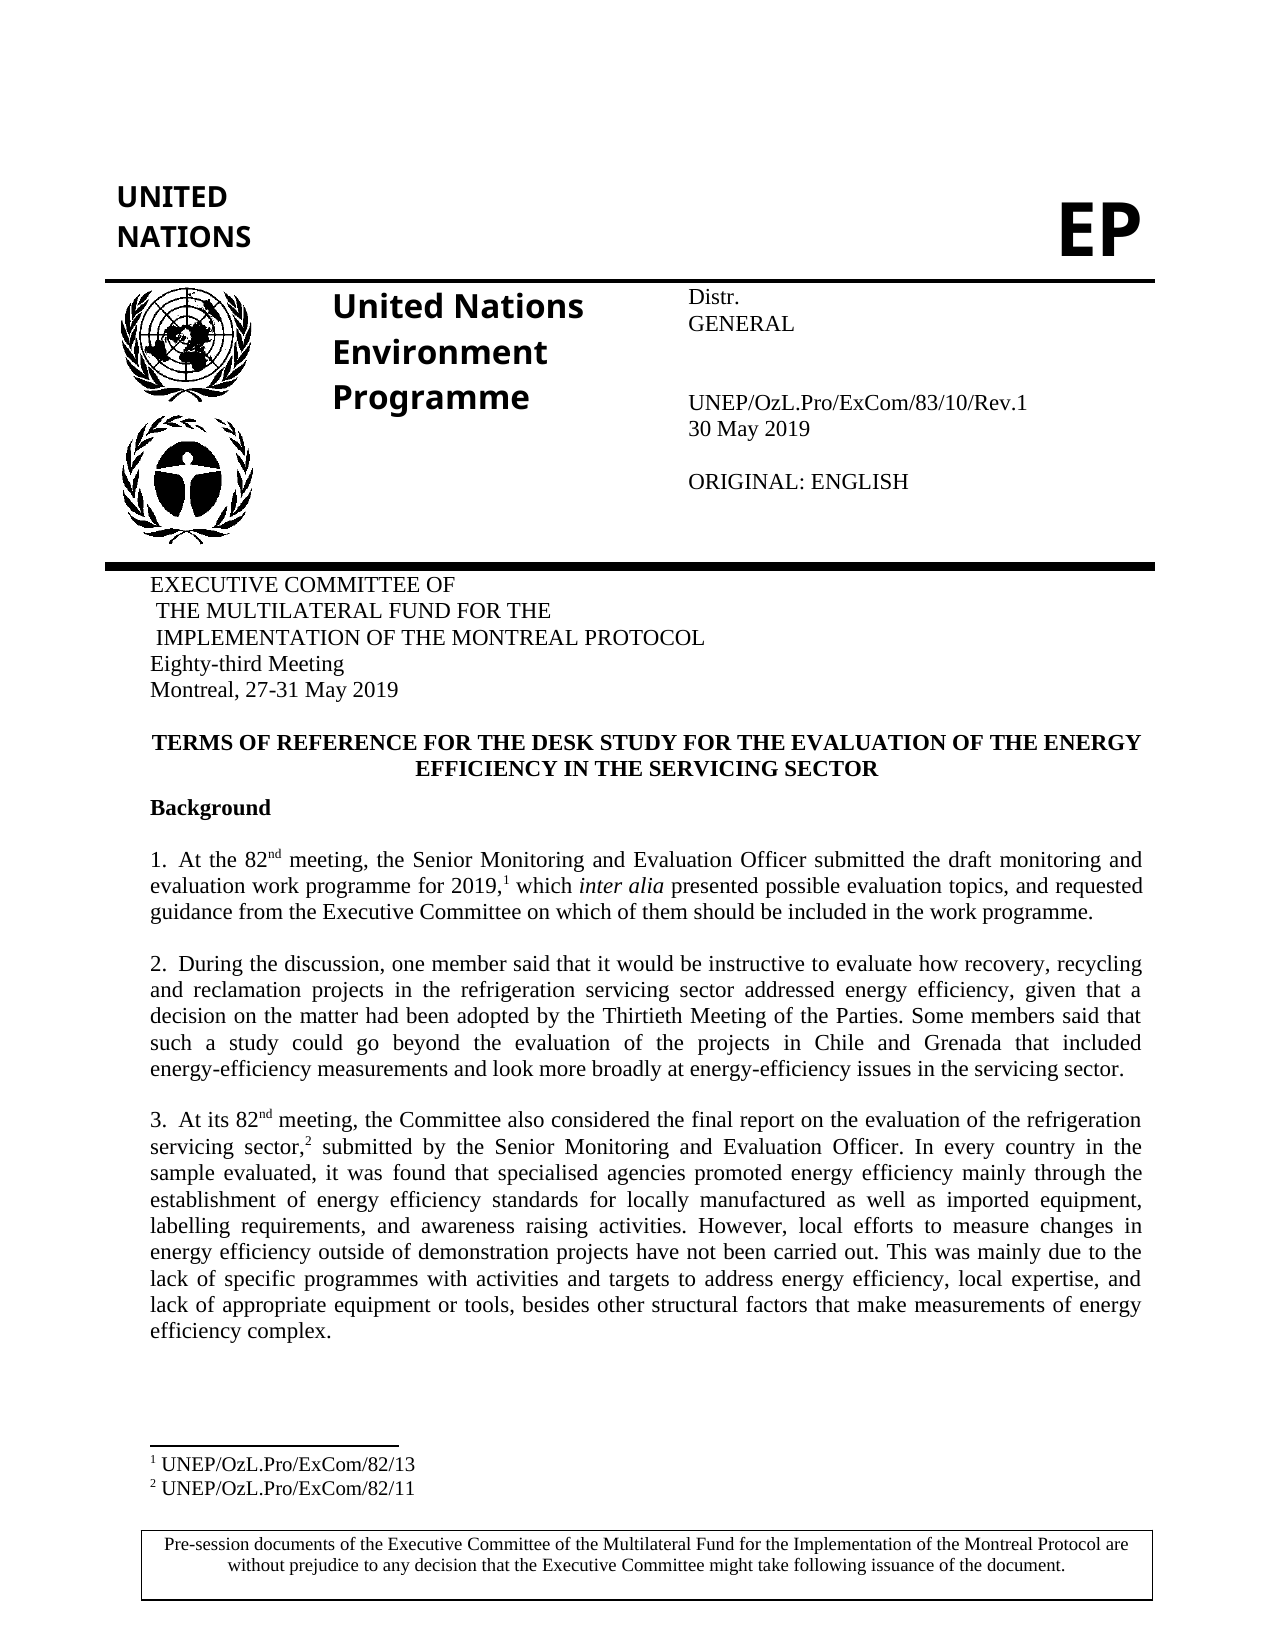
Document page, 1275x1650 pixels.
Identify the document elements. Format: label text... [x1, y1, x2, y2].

subtitle During the discussion, one member said that it would be instructive to evaluate how recovery, recycling and reclamation projects in the refrigeration servicing sector addressed energy efficiency, given that a decision on the matter had been adopted by the Thirtieth Meeting of the Parties. Some members said that such a study could go beyond the evaluation of the projects in Chile and Grenada that included energy-efficiency measurements and look more broadly at energy-efficiency issues in the servicing sector. [150, 950, 1144, 1082]
table_header EP [677, 176, 1155, 278]
table_cell United Nations Environment Programme [321, 283, 677, 562]
subtitle At the 82nd meeting, the Senior Monitoring and Evaluation Officer submitted the draft monitoring and evaluation work programme for 2019, which inter alia presented possible evaluation topics, and requested guidance from the Executive Committee on which of them should be included in the work programme. [150, 846, 1144, 925]
table_cell [105, 283, 321, 562]
text Montreal, 27-31 May 2019 [150, 676, 1144, 703]
table_cell Distr. GENERAL UNEP/OzL.Pro/ExCom/83/10/Rev.1 30 May 2019 ORIGINAL: ENGLISH [677, 283, 1155, 562]
subtitle At its 82nd meeting, the Committee also considered the final report on the evaluation of the refrigeration servicing sector, submitted by the Senior Monitoring and Evaluation Officer. In every country in the sample evaluated, it was found that specialised agencies promoted energy efficiency mainly through the establishment of energy efficiency standards for locally manufactured as well as imported equipment, labelling requirements, and awareness raising activities. However, local efforts to measure changes in energy efficiency outside of demonstration projects have not been carried out. This was mainly due to the lack of specific programmes with activities and targets to address energy efficiency, local expertise, and lack of appropriate equipment or tools, besides other structural factors that make measurements of energy efficiency complex. [150, 1107, 1144, 1344]
table_header UNITED NATIONS [105, 176, 677, 278]
text Background [150, 794, 1144, 821]
picture [117, 409, 255, 549]
text EXECUTIVE COMMITTEE OF THE MULTILATERAL FUND FOR THE IMPLEMENTATION OF THE MONTREAL PROTOCOL Eighty-third Meeting [150, 571, 1144, 676]
text TERMS OF REFERENCE FOR THE DESK STUDY FOR THE EVALUATION OF THE ENERGY EFFICIENCY IN THE SERVICING SECTOR [150, 729, 1144, 782]
